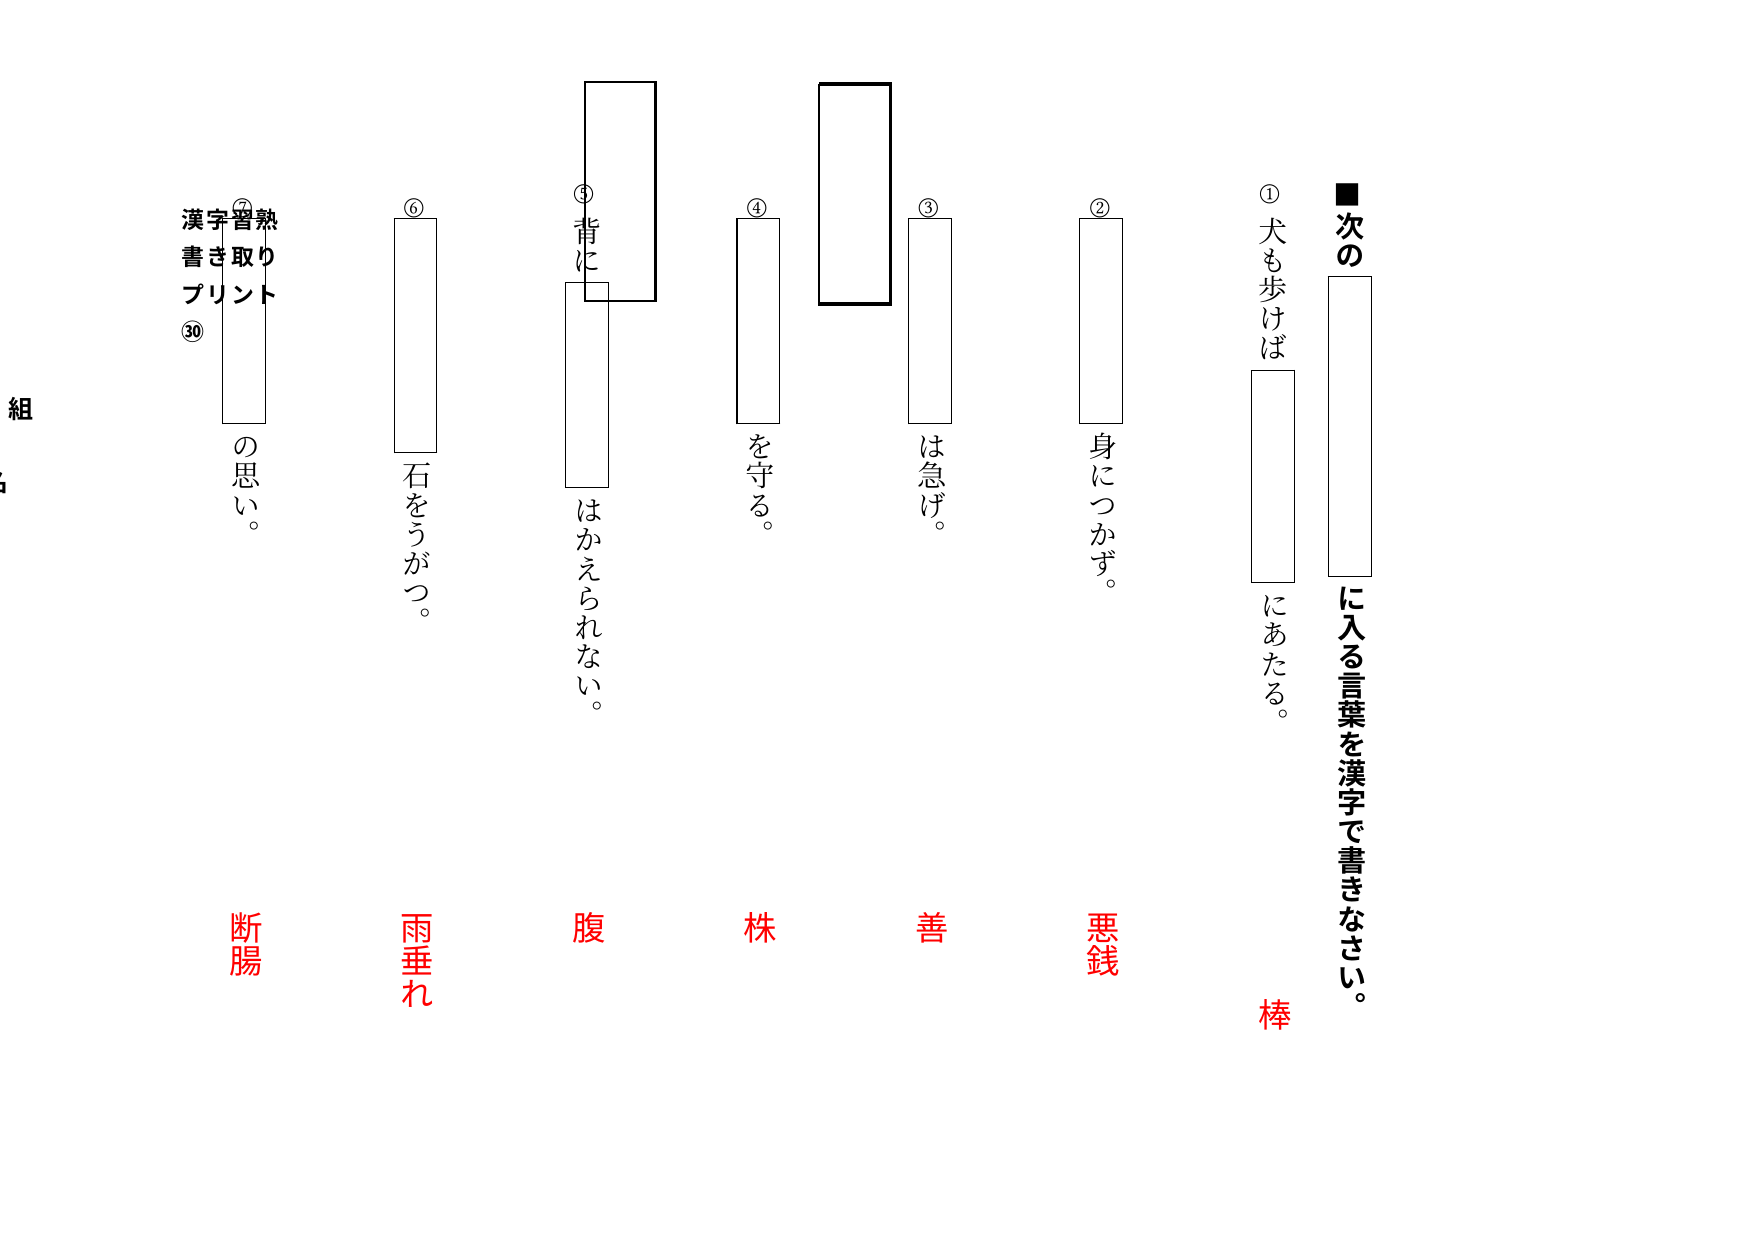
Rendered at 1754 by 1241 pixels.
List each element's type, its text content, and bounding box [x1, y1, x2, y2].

text ①犬も歩けば にあたる。 棒 [1237, 177, 1312, 1063]
text ③ は急げ。 善 [894, 177, 969, 1063]
text ■次の に入る言葉を漢字で書きなさい。 [1312, 177, 1387, 1063]
text ② 身につかず。 悪銭 [1066, 177, 1141, 1063]
text ④ を守る。 株 [723, 177, 798, 1063]
text ⑥ 石をうがつ。 雨垂れ [380, 177, 455, 1063]
text ⑦ の思い。 断腸 [208, 177, 283, 1063]
text ⑤背に はかえられない。 腹 [551, 177, 626, 1063]
